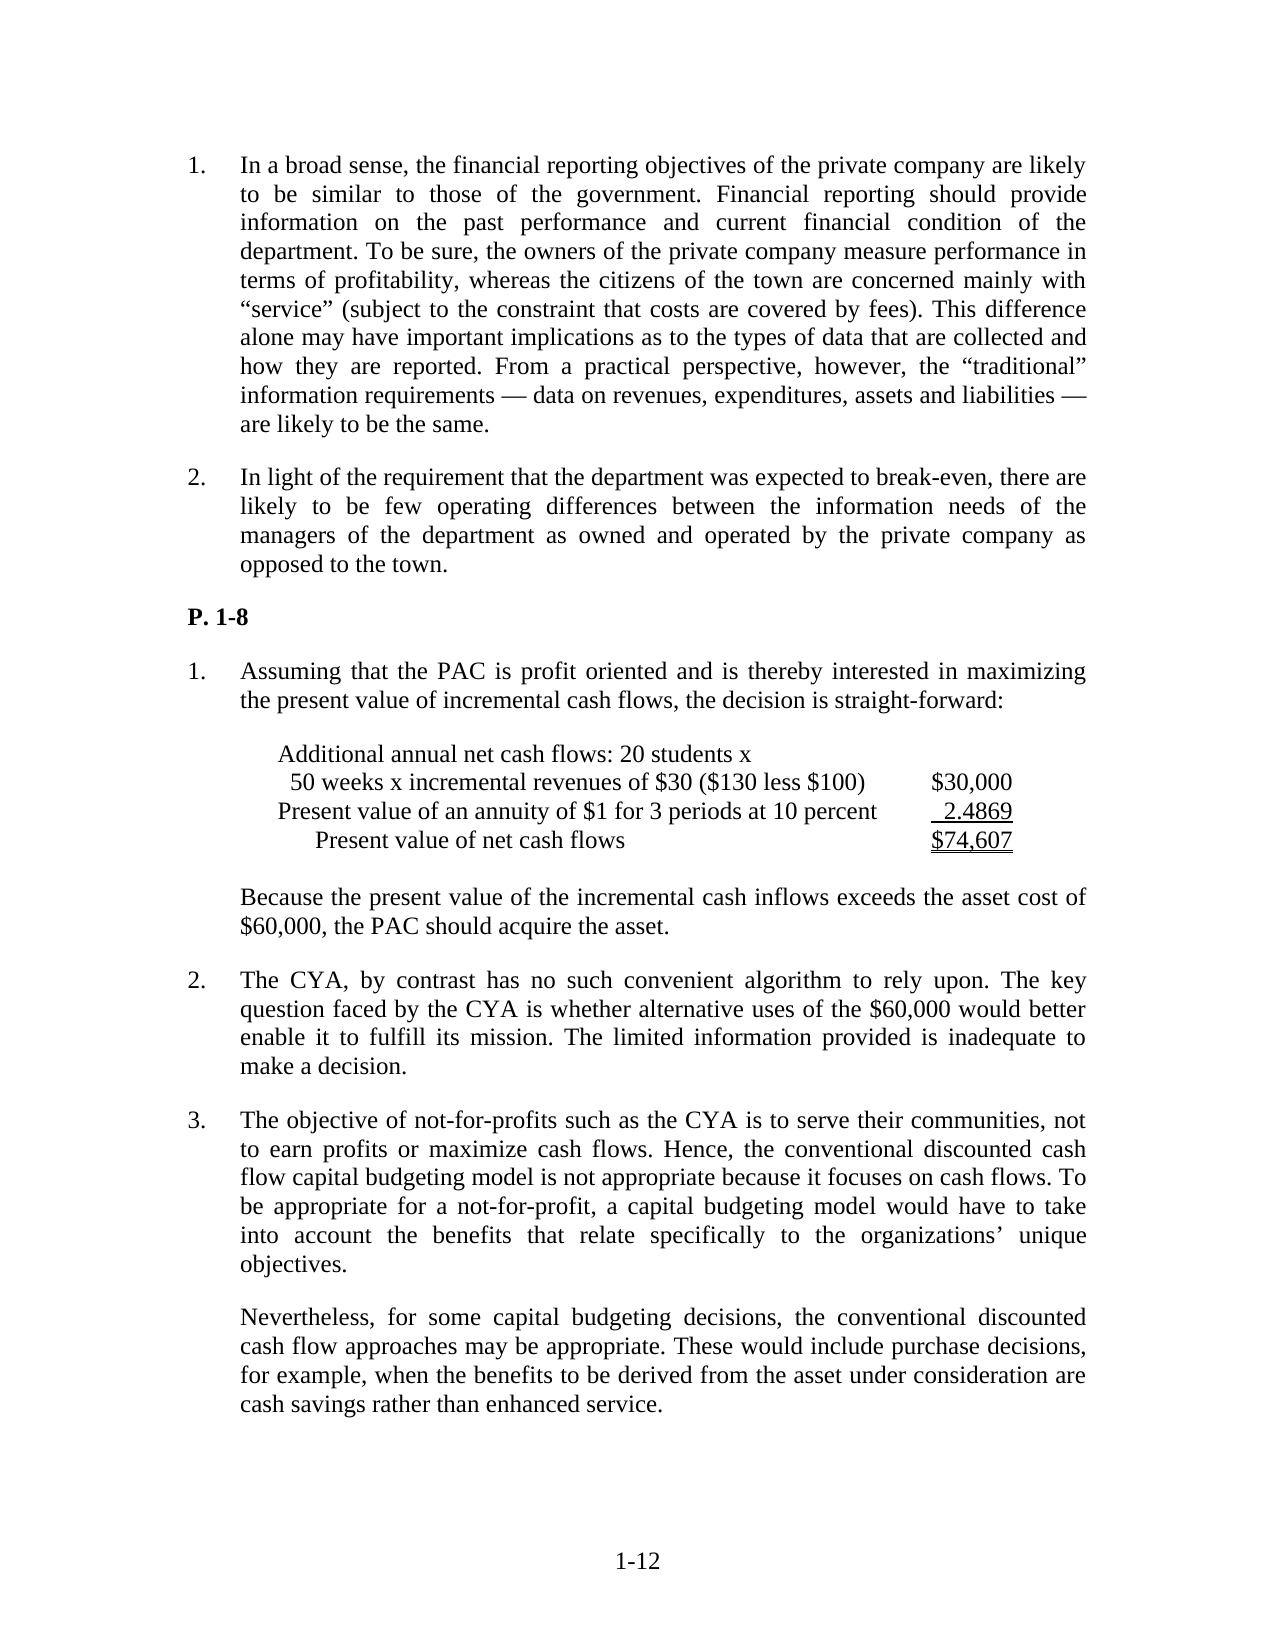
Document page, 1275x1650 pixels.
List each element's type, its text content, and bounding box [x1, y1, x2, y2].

text 2. The CYA, by contrast has no such convenient algorithm to rely upon. The key question faced by the CYA is whether alternative uses of the $60,000 would better enable it to fulfill its mission. The limited information provided is inadequate to make a decision. [187, 965, 1087, 1080]
text Present value of net cash flows $74,607 [277, 825, 1087, 854]
text 3. The objective of not-for-profits such as the CYA is to serve their communities, not to earn profits or maximize cash flows. Hence, the conventional discounted cash flow capital budgeting model is not appropriate because it focuses on cash flows. To be appropriate for a not-for-profit, a capital budgeting model would have to take into account the benefits that relate specifically to the organizations’ unique objectives. [187, 1105, 1087, 1277]
text 1. Assuming that the PAC is profit oriented and is thereby interested in maximizing the present value of incremental cash flows, the decision is straight-forward: [187, 656, 1087, 714]
text 2. In light of the requirement that the department was expected to break-even, there are likely to be few operating differences between the information needs of the managers of the department as owned and operated by the private company as opposed to the town. [187, 462, 1087, 577]
text Present value of an annuity of $1 for 3 periods at 10 percent 2.4869 [277, 796, 1087, 825]
text Nevertheless, for some capital budgeting decisions, the conventional discounted cash flow approaches may be appropriate. These would include purchase decisions, for example, when the benefits to be derived from the asset under consideration are cash savings rather than enhanced service. [187, 1302, 1087, 1417]
text P. 1-8 [187, 602, 1087, 631]
text 50 weeks x incremental revenues of $30 ($130 less $100) $30,000 [277, 767, 1087, 796]
text 1. In a broad sense, the financial reporting objectives of the private company are likely to be similar to those of the government. Financial reporting should provide information on the past performance and current financial condition of the department. To be sure, the owners of the private company measure performance in terms of profitability, whereas the citizens of the town are concerned mainly with “service” (subject to the constraint that costs are covered by fees). This difference alone may have important implications as to the types of data that are collected and how they are reported. From a practical perspective, however, the “traditional” information requirements — data on revenues, expenditures, assets and liabilities — are likely to be the same. [187, 150, 1087, 437]
text Because the present value of the incremental cash inflows exceeds the asset cost of $60,000, the PAC should acquire the asset. [187, 882, 1087, 940]
text Additional annual net cash flows: 20 students x [277, 739, 1087, 767]
